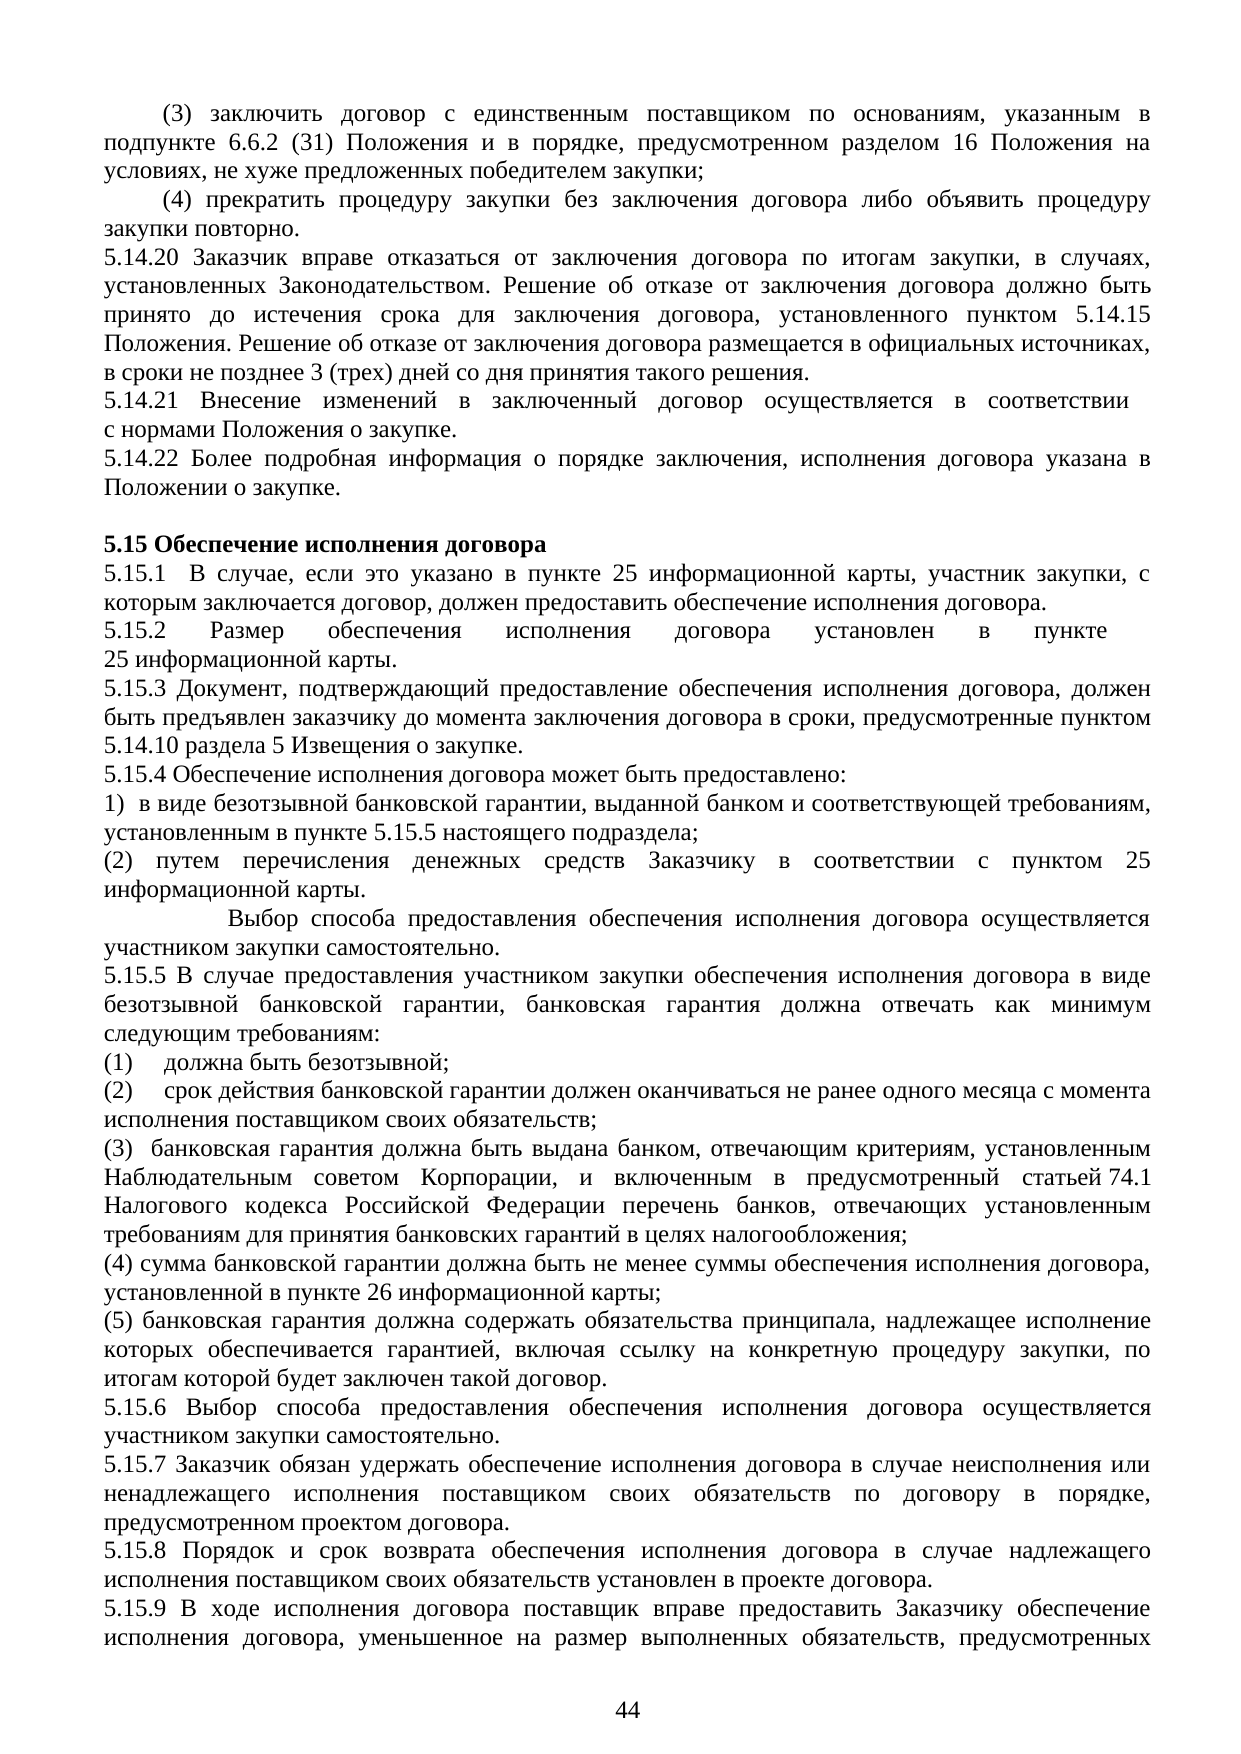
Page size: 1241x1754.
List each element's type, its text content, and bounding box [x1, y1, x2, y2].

text 5.15.1 В случае, если это указано в пункте 25 информационной карты, участник закупки, с которым заключается договор, должен предоставить обеспечение исполнения договора. [103, 558, 1152, 615]
text 5.15.3 Документ, подтверждающий предоставление обеспечения исполнения договора, должен быть предъявлен заказчику до момента заключения договора в сроки, предусмотренные пунктом 5.14.10 раздела 5 Извещения о закупке. [103, 673, 1152, 759]
text (2) путем перечисления денежных средств Заказчику в соответствии с пунктом 25 информационной карты. [103, 845, 1152, 903]
text 5.14.21 Внесение изменений в заключенный договор осуществляется в соответствии с нормами Положения о закупке. [103, 385, 1152, 443]
text (4) сумма банковской гарантии должна быть не менее суммы обеспечения исполнения договора, установленной в пункте 26 информационной карты; [103, 1248, 1152, 1305]
text (4) прекратить процедуру закупки без заключения договора либо объявить процедуру закупки повторно. [103, 184, 1152, 242]
text 5.15.5 В случае предоставления участником закупки обеспечения исполнения договора в виде безотзывной банковской гарантии, банковская гарантия должна отвечать как минимум следующим требованиям: [103, 960, 1152, 1047]
text (1) должна быть безотзывной; [103, 1047, 1152, 1075]
text 5.14.22 Более подробная информация о порядке заключения, исполнения договора указана в Положении о закупке. [103, 443, 1152, 500]
text 5.15.4 Обеспечение исполнения договора может быть предоставлено: [103, 759, 1152, 788]
text 5.15.2 Размер обеспечения исполнения договора установлен в пункте 25 информационной карты. [103, 615, 1152, 673]
text 5.15 Обеспечение исполнения договора [103, 529, 1152, 558]
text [103, 1593, 1152, 1650]
text 5.15.6 Выбор способа предоставления обеспечения исполнения договора осуществляется участником закупки самостоятельно. [103, 1392, 1152, 1449]
text (3) банковская гарантия должна быть выдана банком, отвечающим критериям, установленным Наблюдательным советом Корпорации, и включенным в предусмотренный статьей 74.1 Налогового кодекса Российской Федерации перечень банков, отвечающих установленным требованиям для принятия банковских гарантий в целях налогообложения; [103, 1133, 1152, 1248]
text 1) в виде безотзывной банковской гарантии, выданной банком и соответствующей требованиям, установленным в пункте 5.15.5 настоящего подраздела; [103, 788, 1152, 845]
text 5.15.8 Порядок и срок возврата обеспечения исполнения договора в случае надлежащего исполнения поставщиком своих обязательств установлен в проекте договора. [103, 1535, 1152, 1593]
text 5.14.20 Заказчик вправе отказаться от заключения договора по итогам закупки, в случаях, установленных Законодательством. Решение об отказе от заключения договора должно быть принято до истечения срока для заключения договора, установленного пунктом 5.14.15 Положения. Решение об отказе от заключения договора размещается в официальных источниках, в сроки не позднее 3 (трех) дней со дня принятия такого решения. [103, 242, 1152, 385]
text (2) срок действия банковской гарантии должен оканчиваться не ранее одного месяца с момента исполнения поставщиком своих обязательств; [103, 1075, 1152, 1133]
text (3) заключить договор с единственным поставщиком по основаниям, указанным в подпункте 6.6.2 (31) Положения и в порядке, предусмотренном разделом 16 Положения на условиях, не хуже предложенных победителем закупки; [103, 98, 1152, 184]
text (5) банковская гарантия должна содержать обязательства принципала, надлежащее исполнение которых обеспечивается гарантией, включая ссылку на конкретную процедуру закупки, по итогам которой будет заключен такой договор. [103, 1305, 1152, 1392]
text Выбор способа предоставления обеспечения исполнения договора осуществляется участником закупки самостоятельно. [103, 903, 1152, 960]
text 5.15.7 Заказчик обязан удержать обеспечение исполнения договора в случае неисполнения или ненадлежащего исполнения поставщиком своих обязательств по договору в порядке, предусмотренном проектом договора. [103, 1449, 1152, 1535]
